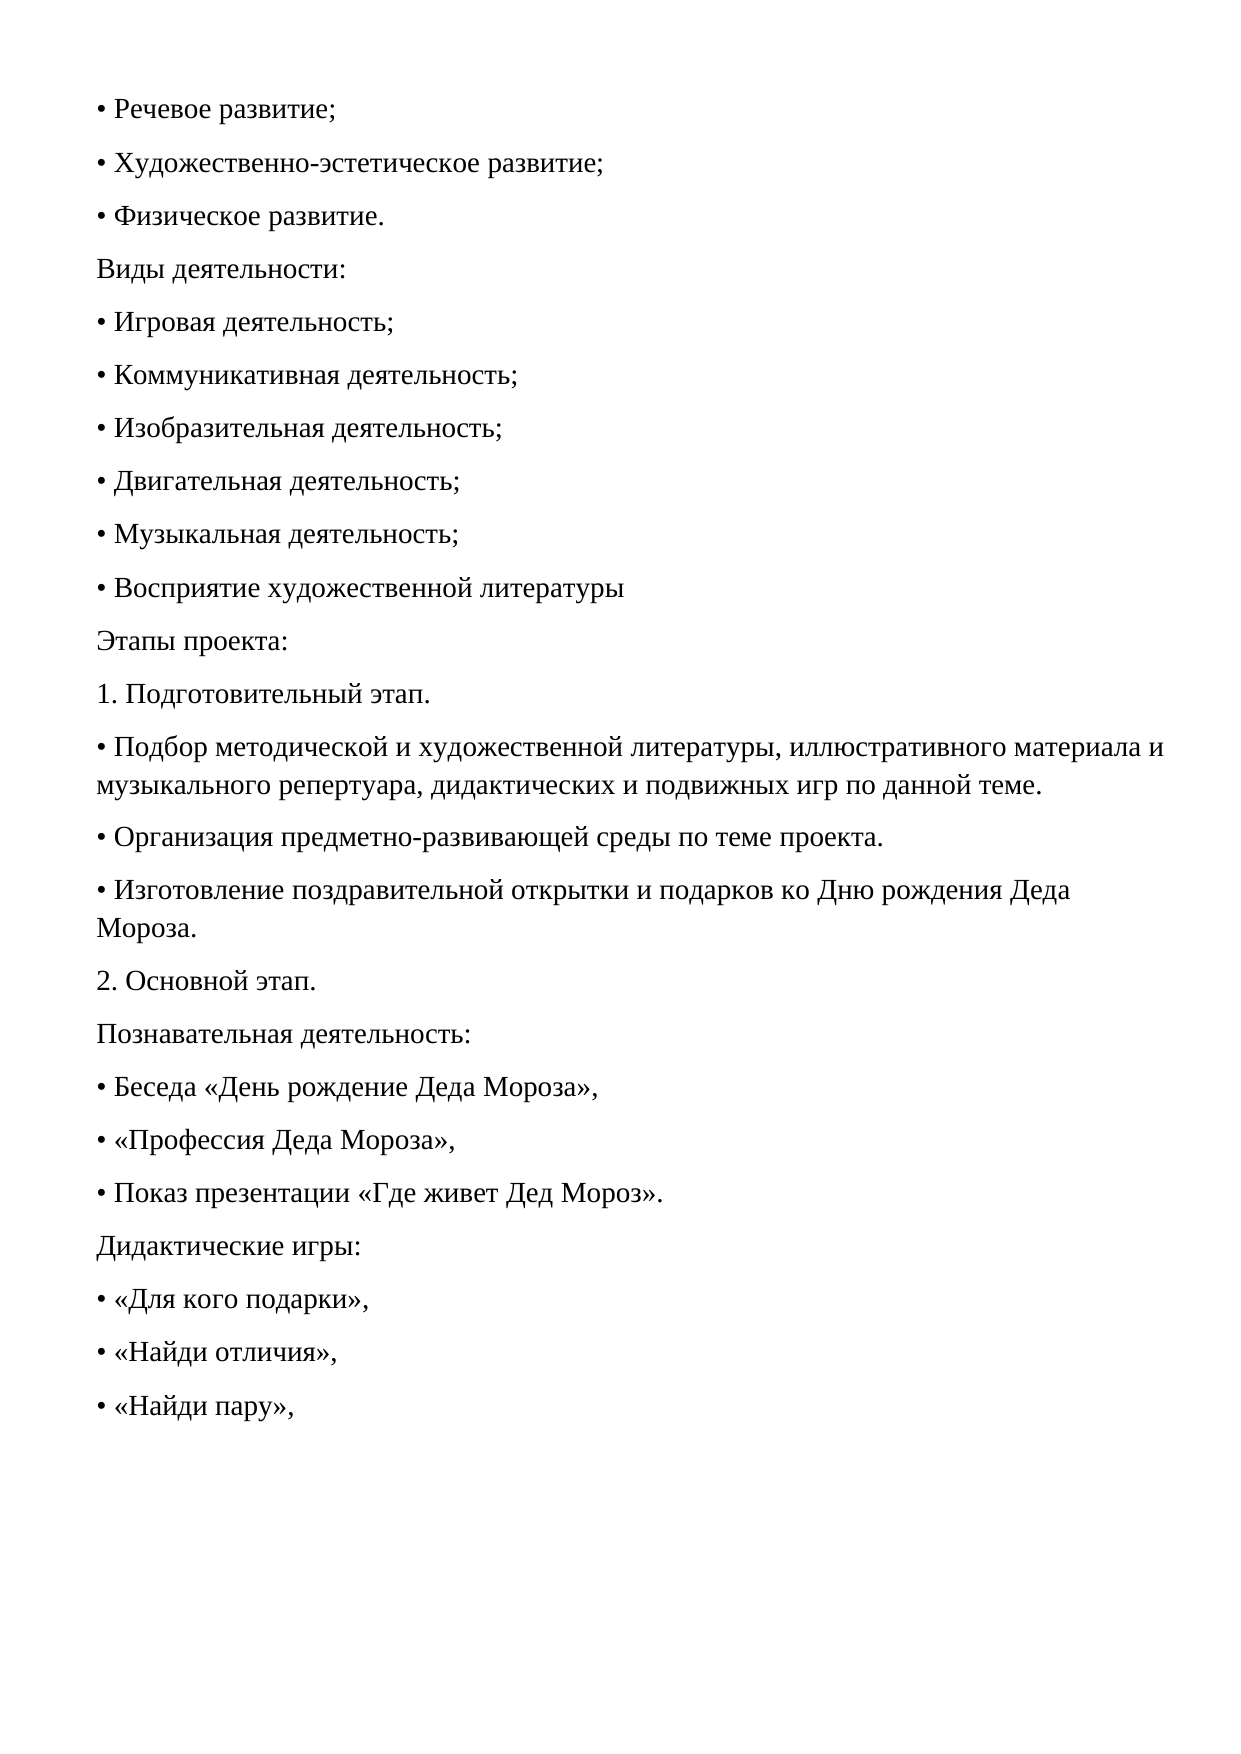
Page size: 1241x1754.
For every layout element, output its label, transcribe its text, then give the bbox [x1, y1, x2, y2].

text Этапы проекта: [96, 623, 1169, 656]
text • «Для кого подарки», [96, 1281, 1169, 1315]
text • Речевое развитие; [96, 92, 1169, 125]
text • Коммуникативная деятельность; [96, 357, 1169, 391]
text • Музыкальная деятельность; [96, 517, 1169, 550]
text • «Найди отличия», [96, 1334, 1169, 1368]
text 1. Подготовительный этап. [96, 676, 1169, 709]
text • Подбор методической и художественной литературы, иллюстративного материала и музыкального репертуара, дидактических и подвижных игр по данной теме. [96, 729, 1174, 800]
text Виды деятельности: [96, 251, 1169, 284]
text Дидактические игры: [96, 1228, 1169, 1262]
text • Изготовление поздравительной открытки и подарков ко Дню рождения Деда Мороза. [96, 872, 1079, 944]
text • Художественно-эстетическое развитие; [96, 145, 1169, 178]
text • Показ презентации «Где живет Дед Мороз». [96, 1175, 1169, 1209]
text • Изобразительная деятельность; [96, 410, 1169, 444]
text • Игровая деятельность; [96, 304, 1169, 338]
text • Восприятие художественной литературы [96, 570, 1169, 603]
text • Двигательная деятельность; [96, 463, 1169, 497]
text • «Профессия Деда Мороза», [96, 1122, 1169, 1156]
text • «Найди пару», [96, 1388, 1169, 1421]
text • Беседа «День рождение Деда Мороза», [96, 1069, 1169, 1102]
text • Физическое развитие. [96, 198, 1169, 231]
text 2. Основной этап. [96, 963, 1169, 996]
text Познавательная деятельность: [96, 1016, 1169, 1049]
text • Организация предметно-развивающей среды по теме проекта. [96, 819, 1169, 853]
